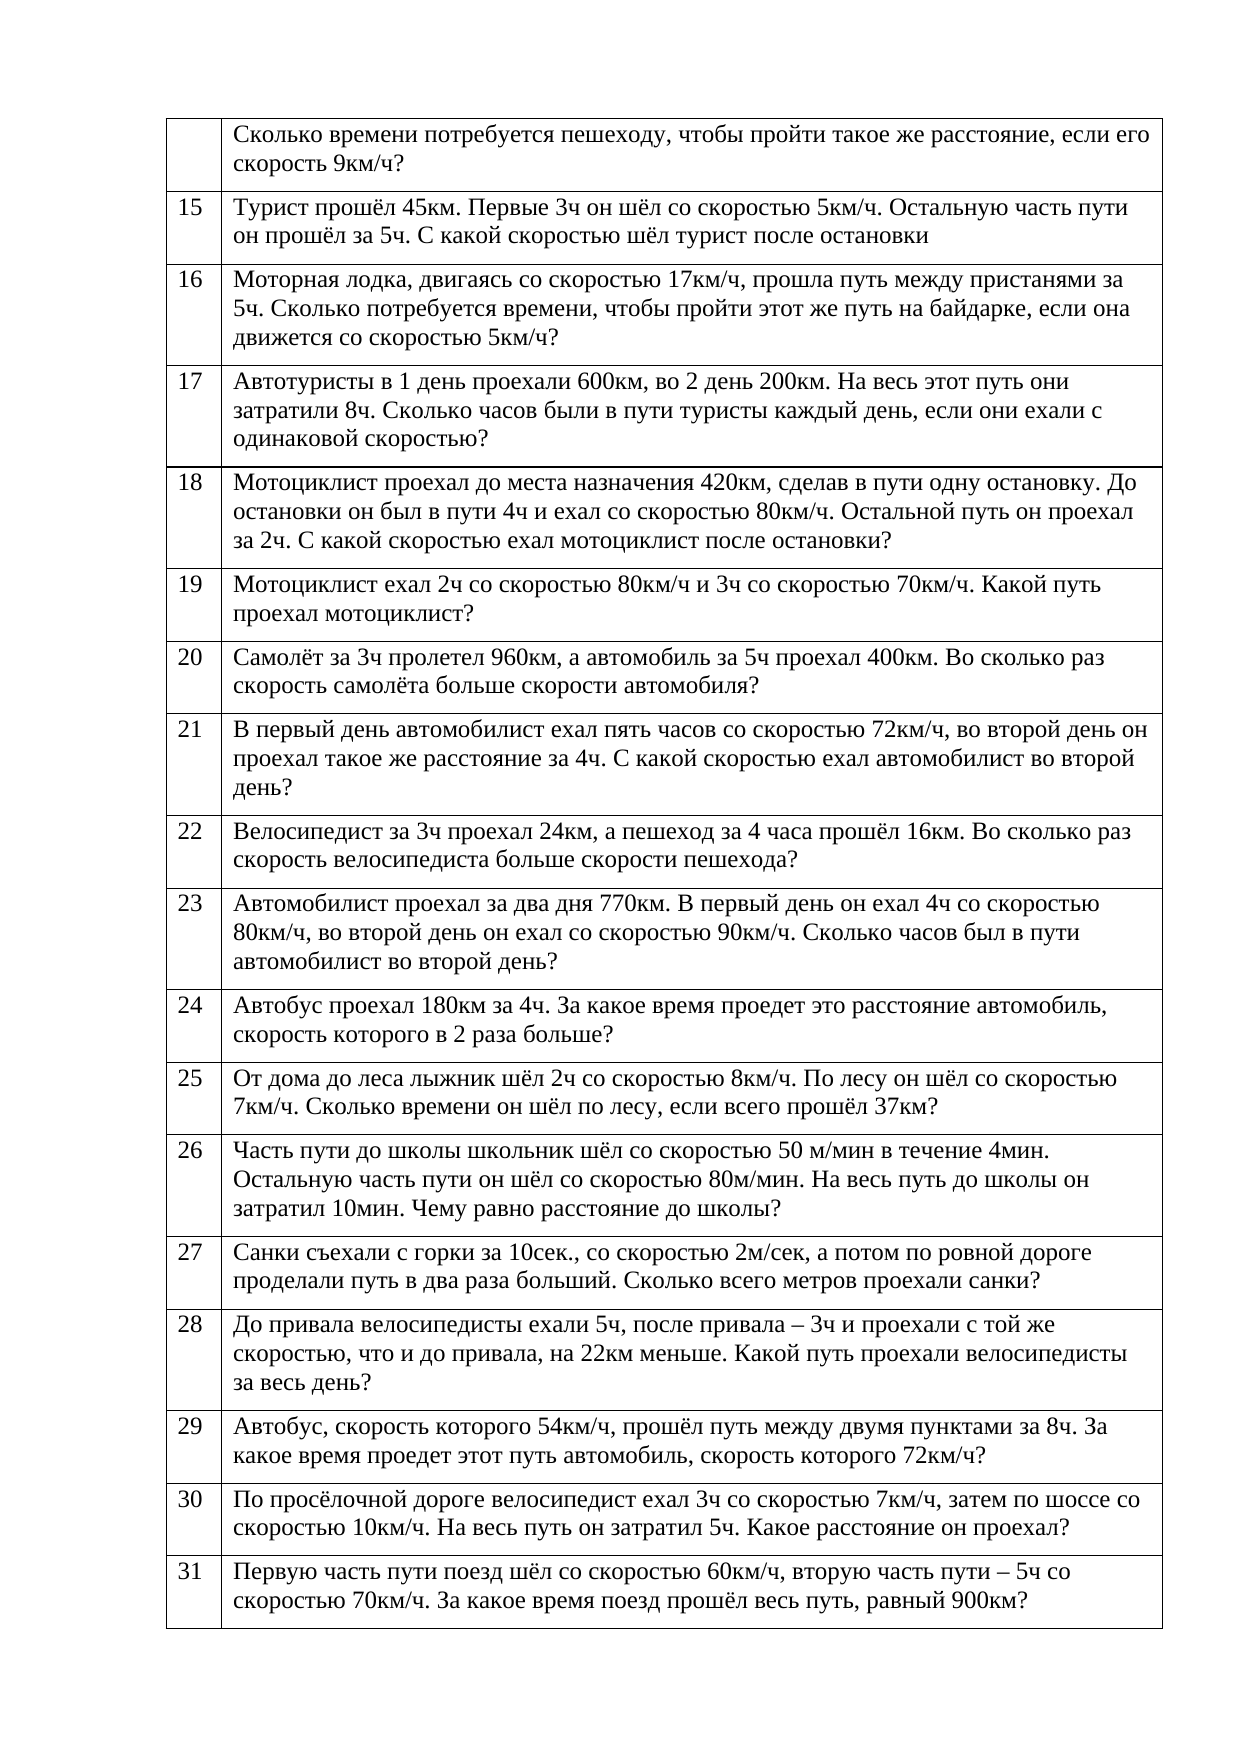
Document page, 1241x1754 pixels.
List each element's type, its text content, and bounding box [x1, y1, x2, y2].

table_cell 21 [167, 714, 221, 815]
table_cell Санки съехали с горки за 10сек., со скоростью 2м/сек, а потом по ровной дороге проделали путь в два раза больший. Сколько всего метров проехали санки? [222, 1237, 1162, 1308]
table_cell 23 [167, 889, 221, 989]
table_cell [222, 119, 1162, 191]
table_cell Первую часть пути поезд шёл со скоростью 60км/ч, вторую часть пути – 5ч со скоростью 70км/ч. За какое время поезд прошёл весь путь, равный 900км? [222, 1556, 1162, 1628]
table_cell Часть пути до школы школьник шёл со скоростью 50 м/мин в течение 4мин. Остальную часть пути он шёл со скоростью 80м/мин. На весь путь до школы он затратил 10мин. Чему равно расстояние до школы? [222, 1135, 1162, 1236]
table_cell 30 [167, 1484, 221, 1555]
table_cell Велосипедист за 3ч проехал 24км, а пешеход за 4 часа прошёл 16км. Во сколько раз скорость велосипедиста больше скорости пешехода? [222, 816, 1162, 887]
table_cell Автотуристы в 1 день проехали 600км, во 2 день 200км. На весь этот путь они затратили 8ч. Сколько часов были в пути туристы каждый день, если они ехали с одинаковой скоростью? [222, 366, 1162, 466]
table_cell 25 [167, 1063, 221, 1134]
table_cell Моторная лодка, двигаясь со скоростью 17км/ч, прошла путь между пристанями за 5ч. Сколько потребуется времени, чтобы пройти этот же путь на байдарке, если она движется со скоростью 5км/ч? [222, 265, 1162, 365]
table_cell 29 [167, 1411, 221, 1483]
table_cell 17 [167, 366, 221, 466]
table_cell Мотоциклист ехал 2ч со скоростью 80км/ч и 3ч со скоростью 70км/ч. Какой путь проехал мотоциклист? [222, 569, 1162, 641]
table_cell Мотоциклист проехал до места назначения 420км, сделав в пути одну остановку. До остановки он был в пути 4ч и ехал со скоростью 80км/ч. Остальной путь он проехал за 2ч. С какой скоростью ехал мотоциклист после остановки? [222, 468, 1162, 568]
table_cell 18 [167, 468, 221, 568]
table_cell Турист прошёл 45км. Первые 3ч он шёл со скоростью 5км/ч. Остальную часть пути он прошёл за 5ч. С какой скоростью шёл турист после остановки [222, 192, 1162, 263]
table_cell 31 [167, 1556, 221, 1628]
table_cell Самолёт за 3ч пролетел 960км, а автомобиль за 5ч проехал 400км. Во сколько раз скорость самолёта больше скорости автомобиля? [222, 642, 1162, 713]
table_cell От дома до леса лыжник шёл 2ч со скоростью 8км/ч. По лесу он шёл со скоростью 7км/ч. Сколько времени он шёл по лесу, если всего прошёл 37км? [222, 1063, 1162, 1134]
table_cell Автобус проехал 180км за 4ч. За какое время проедет это расстояние автомобиль, скорость которого в 2 раза больше? [222, 990, 1162, 1062]
table_cell До привала велосипедисты ехали 5ч, после привала – 3ч и проехали с той же скоростью, что и до привала, на 22км меньше. Какой путь проехали велосипедисты за весь день? [222, 1310, 1162, 1410]
table_cell 24 [167, 990, 221, 1062]
table_cell 27 [167, 1237, 221, 1308]
table_cell 16 [167, 265, 221, 365]
table_cell Автобус, скорость которого 54км/ч, прошёл путь между двумя пунктами за 8ч. За какое время проедет этот путь автомобиль, скорость которого 72км/ч? [222, 1411, 1162, 1483]
table_cell По просёлочной дороге велосипедист ехал 3ч со скоростью 7км/ч, затем по шоссе со скоростью 10км/ч. На весь путь он затратил 5ч. Какое расстояние он проехал? [222, 1484, 1162, 1555]
table_cell 26 [167, 1135, 221, 1236]
table_cell 15 [167, 192, 221, 263]
table_cell В первый день автомобилист ехал пять часов со скоростью 72км/ч, во второй день он проехал такое же расстояние за 4ч. С какой скоростью ехал автомобилист во второй день? [222, 714, 1162, 815]
table_cell 28 [167, 1310, 221, 1410]
table_cell 20 [167, 642, 221, 713]
table_cell Автомобилист проехал за два дня 770км. В первый день он ехал 4ч со скоростью 80км/ч, во второй день он ехал со скоростью 90км/ч. Сколько часов был в пути автомобилист во второй день? [222, 889, 1162, 989]
table_cell 19 [167, 569, 221, 641]
table_cell 14 [167, 119, 221, 191]
table_cell 22 [167, 816, 221, 887]
